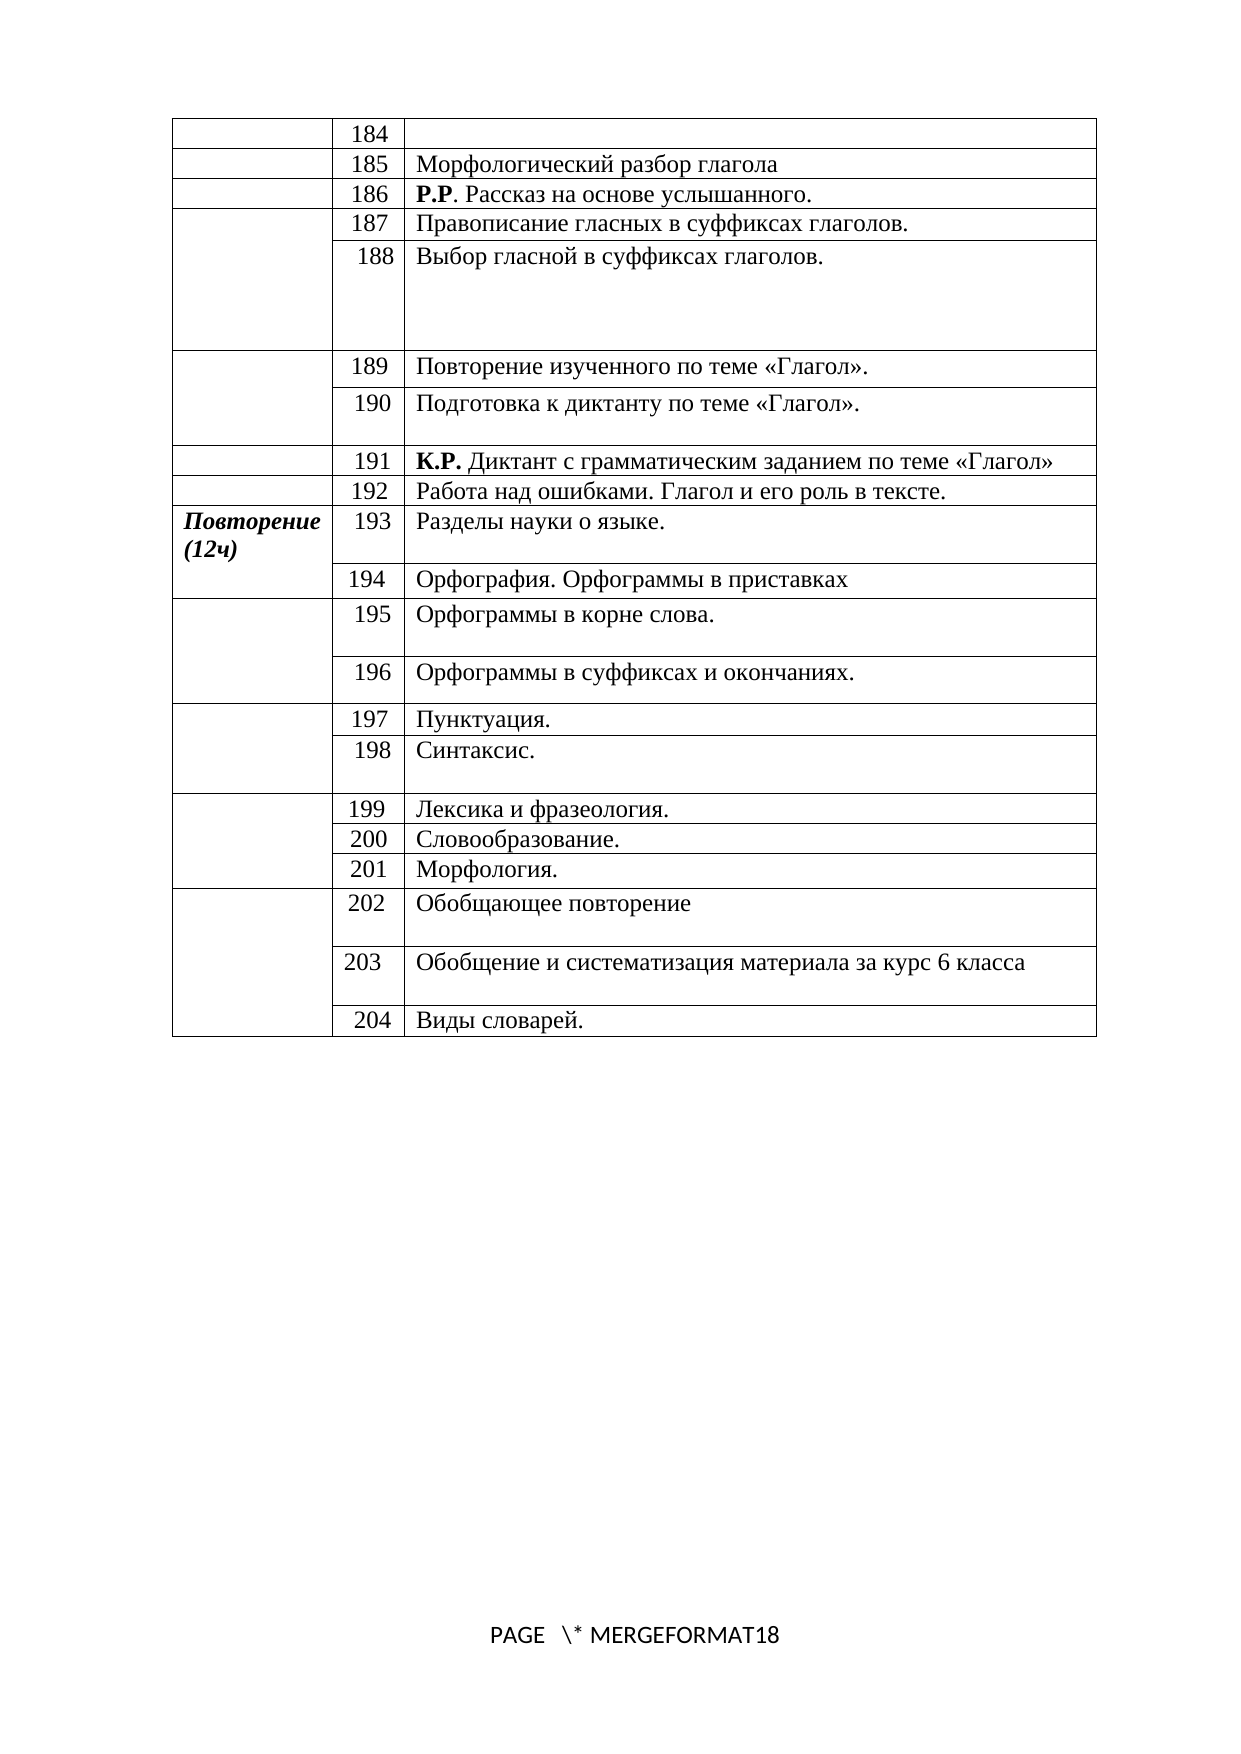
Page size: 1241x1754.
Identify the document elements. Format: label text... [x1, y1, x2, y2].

table_cell 185 [333, 149, 404, 178]
table_cell Повторение изученного по теме «Глагол». [405, 351, 1096, 387]
table_cell 188 [333, 241, 404, 350]
table_cell [173, 704, 332, 793]
table_cell 202 [333, 889, 404, 946]
table_cell 195 [333, 599, 404, 656]
table_cell 204 [333, 1006, 404, 1036]
table_cell Обобщающее повторение [405, 889, 1096, 946]
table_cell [405, 119, 1096, 148]
table_cell 192 [333, 476, 404, 505]
table_cell 186 [333, 179, 404, 207]
table_cell Морфологический разбор глагола [405, 149, 1096, 178]
table_cell Обобщение и систематизация материала за курс 6 класса [405, 947, 1096, 1004]
table_cell 193 [333, 506, 404, 563]
table_cell 187 [333, 209, 404, 240]
table_cell Работа над ошибками. Глагол и его роль в тексте. [405, 476, 1096, 505]
table_cell Словообразование. [405, 824, 1096, 853]
table_cell 197 [333, 704, 404, 734]
table_cell 201 [333, 854, 404, 887]
table_cell [173, 476, 332, 505]
table_cell 190 [333, 388, 404, 445]
table_cell Р.Р. Рассказ на основе услышанного. [405, 179, 1096, 207]
table_cell Пунктуация. [405, 704, 1096, 734]
table_cell Выбор гласной в суффиксах глаголов. [405, 241, 1096, 350]
table_cell Лексика и фразеология. [405, 794, 1096, 823]
table_cell [173, 599, 332, 703]
table_cell 189 [333, 351, 404, 387]
table_cell Подготовка к диктанту по теме «Глагол». [405, 388, 1096, 445]
table_cell [173, 209, 332, 350]
table_cell 196 [333, 657, 404, 703]
table_cell 184 [333, 119, 404, 148]
table_cell Повторение(12ч) [173, 506, 332, 598]
table_cell Разделы науки о языке. [405, 506, 1096, 563]
table_cell [173, 446, 332, 475]
table_cell Орфограммы в корне слова. [405, 599, 1096, 656]
table_cell Виды словарей. [405, 1006, 1096, 1036]
table_cell Орфограммы в суффиксах и окончаниях. [405, 657, 1096, 703]
table_cell Синтаксис. [405, 736, 1096, 793]
table_cell [173, 149, 332, 178]
table_cell 199 [333, 794, 404, 823]
table_cell 203 [333, 947, 404, 1004]
table_cell 198 [333, 736, 404, 793]
table_cell 191 [333, 446, 404, 475]
table_cell К.Р. Диктант с грамматическим заданием по теме «Глагол» [405, 446, 1096, 475]
table_cell 200 [333, 824, 404, 853]
table_cell Орфография. Орфограммы в приставках [405, 564, 1096, 598]
table_cell [173, 351, 332, 445]
table_cell 194 [333, 564, 404, 598]
table_cell Правописание гласных в суффиксах глаголов. [405, 209, 1096, 240]
table_cell [173, 889, 332, 1036]
table_cell [173, 794, 332, 887]
table_cell [173, 179, 332, 207]
table_cell Морфология. [405, 854, 1096, 887]
